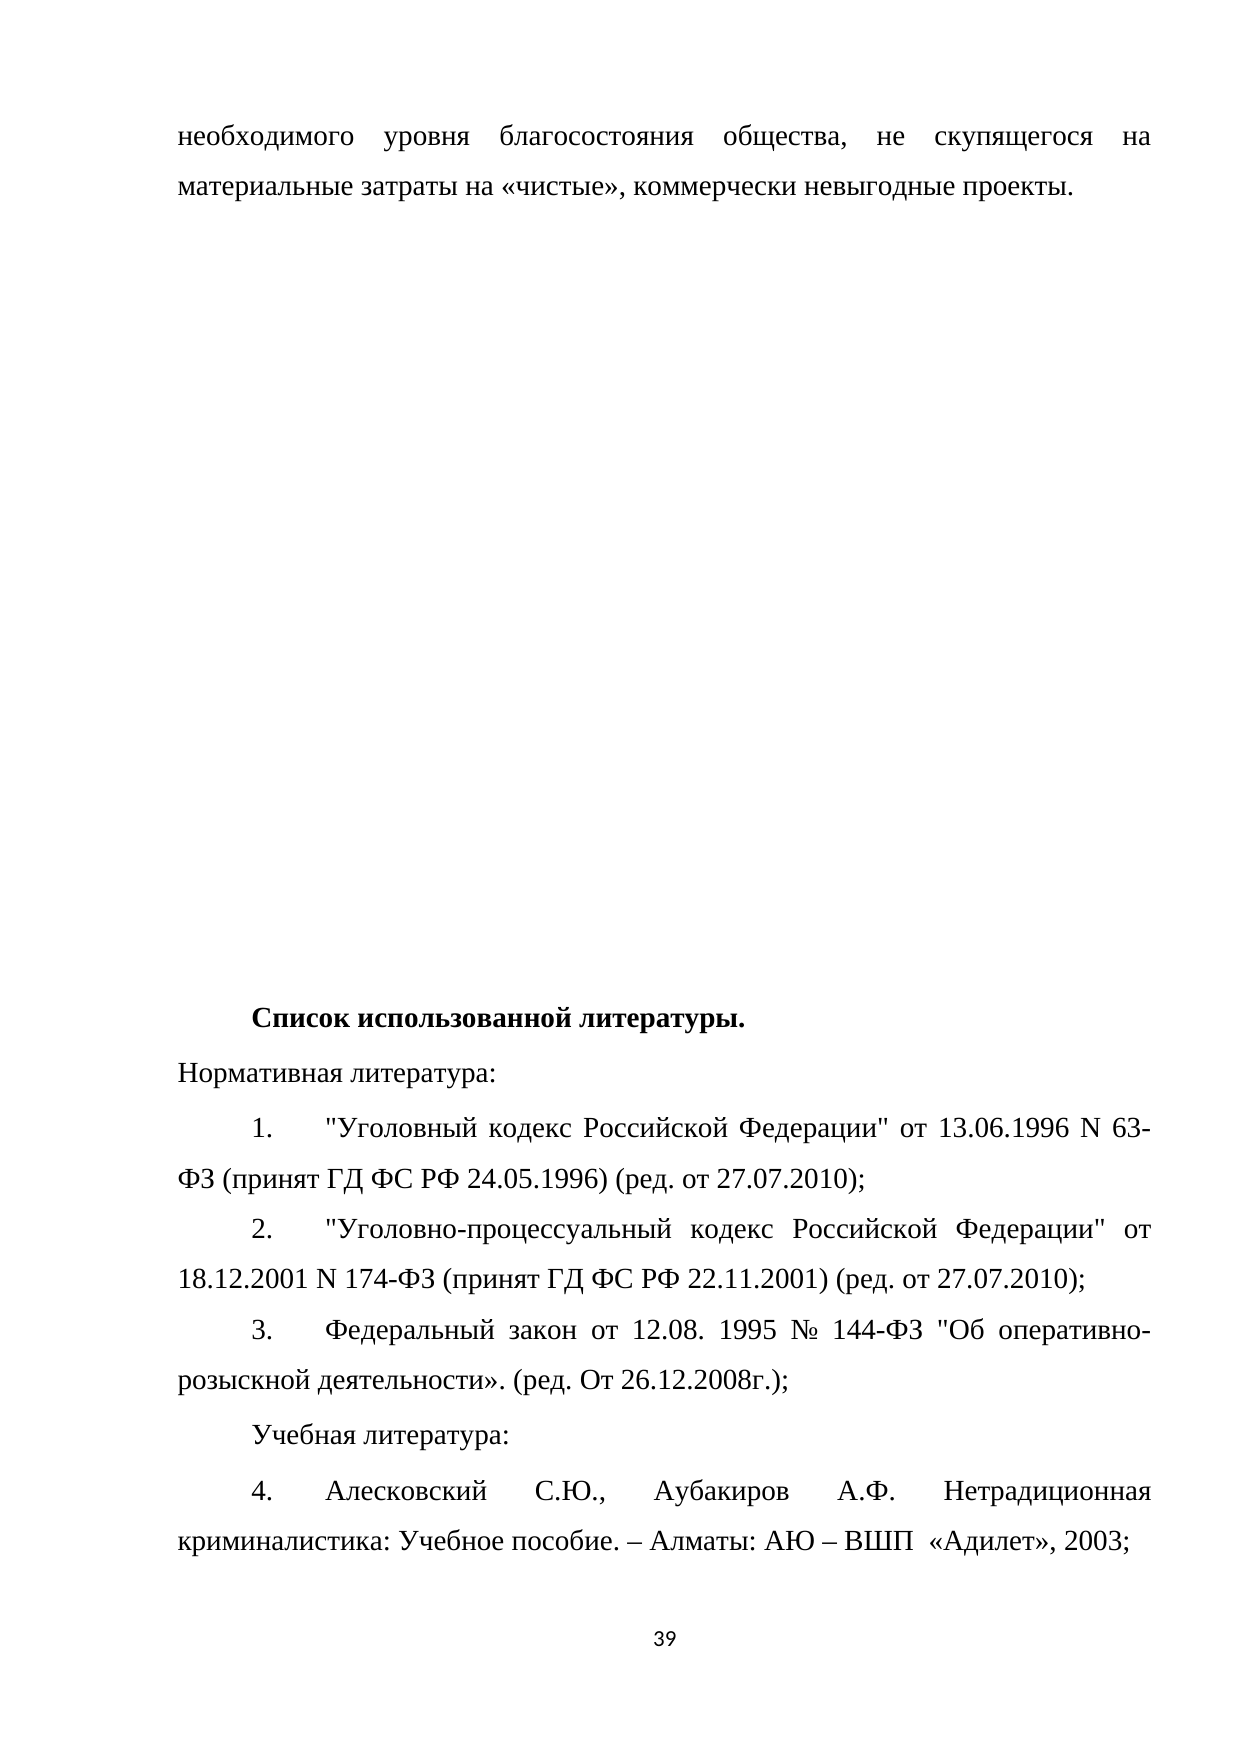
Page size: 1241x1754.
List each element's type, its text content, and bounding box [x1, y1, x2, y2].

list "Уголовный кодекс Российской Федерации" от 13.06.1996 N 63-ФЗ (принят ГД ФС РФ 24.05.1996) (ред. от 27.07.2010); [177, 1111, 1152, 1194]
text Учебная литература: [177, 1417, 1152, 1451]
list Алесковский С.Ю., Аубакиров А.Ф. Нетрадиционная криминалистика: Учебное пособие. – Алматы: АЮ – ВШП «Адилет», 2003; [177, 1473, 1152, 1557]
text Список использованной литературы. [177, 1000, 1152, 1033]
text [177, 118, 1152, 202]
text Нормативная литература: [177, 1055, 1152, 1089]
list Федеральный закон от 12.08. 1995 № 144-ФЗ "Об оперативно-розыскной деятельности». (ред. От 26.12.2008г.); [177, 1312, 1152, 1396]
list "Уголовно-процессуальный кодекс Российской Федерации" от 18.12.2001 N 174-ФЗ (принят ГД ФС РФ 22.11.2001) (ред. от 27.07.2010); [177, 1211, 1152, 1295]
